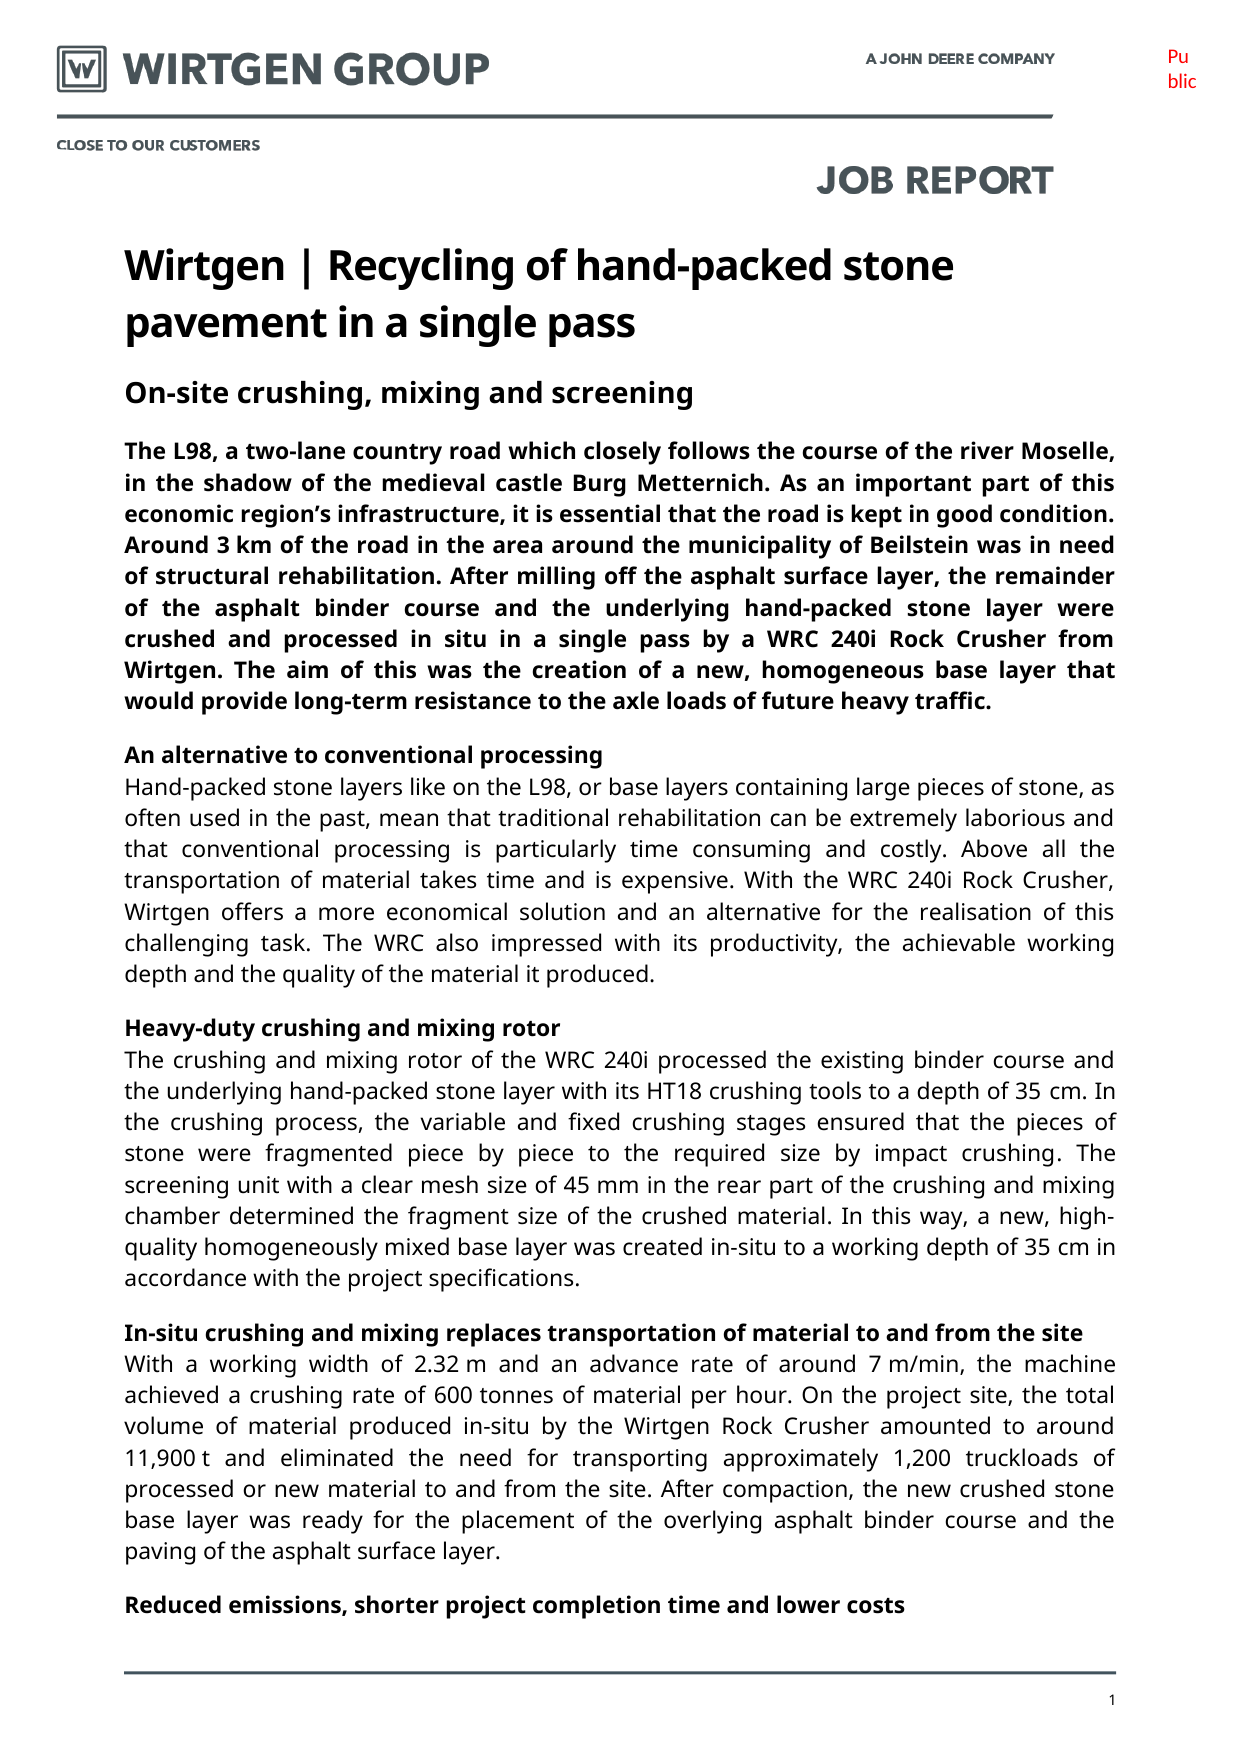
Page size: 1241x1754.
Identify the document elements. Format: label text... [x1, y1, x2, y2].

text The L98, a two-lane country road which closely follows the course of the river Moselle, in the shadow of the medieval castle Burg Metternich. As an important part of this economic region’s infrastructure, it is essential that the road is kept in good condition. Around 3 km of the road in the area around the municipality of Beilstein was in need of structural rehabilitation. After milling off the asphalt surface layer, the remainder of the asphalt binder course and the underlying hand-packed stone layer were crushed and processed in situ in a single pass by a WRC 240i Rock Crusher from Wirtgen. The aim of this was the creation of a new, homogeneous base layer that would provide long-term resistance to the axle loads of future heavy traffic. [124, 435, 1116, 717]
text Reduced emissions, shorter project completion time and lower costs [124, 1589, 1116, 1621]
text An alternative to conventional processing [124, 739, 1116, 771]
text The crushing and mixing rotor of the WRC 240i processed the existing binder course and the underlying hand-packed stone layer with its HT18 crushing tools to a depth of 35 cm. In the crushing process, the variable and fixed crushing stages ensured that the pieces of stone were fragmented piece by piece to the required size by impact crushing. The screening unit with a clear mesh size of 45 mm in the rear part of the crushing and mixing chamber determined the fragment size of the crushed material. In this way, a new, high-quality homogeneously mixed base layer was created in-situ to a working depth of 35 cm in accordance with the project specifications. [124, 1044, 1116, 1294]
text On-site crushing, mixing and screening [124, 373, 1116, 412]
text With a working width of 2.32 m and an advance rate of around 7 m/min, the machine achieved a crushing rate of 600 tonnes of material per hour. On the project site, the total volume of material produced in-situ by the Wirtgen Rock Crusher amounted to around 11,900 t and eliminated the need for transporting approximately 1,200 truckloads of processed or new material to and from the site. After compaction, the new crushed stone base layer was ready for the placement of the overlying asphalt binder course and the paving of the asphalt surface layer. [124, 1348, 1116, 1567]
text Wirtgen | Recycling of hand-packed stone pavement in a single pass [124, 236, 1116, 350]
text Heavy-duty crushing and mixing rotor [124, 1012, 1116, 1044]
text In-situ crushing and mixing replaces transportation of material to and from the site [124, 1317, 1116, 1348]
text Hand-packed stone layers like on the L98, or base layers containing large pieces of stone, as often used in the past, mean that traditional rehabilitation can be extremely laborious and that conventional processing is particularly time consuming and costly. Above all the transportation of material takes time and is expensive. With the WRC 240i Rock Crusher, Wirtgen offers a more economical solution and an alternative for the realisation of this challenging task. The WRC also impressed with its productivity, the achievable working depth and the quality of the material it produced. [124, 771, 1116, 989]
picture [53, 45, 1062, 196]
